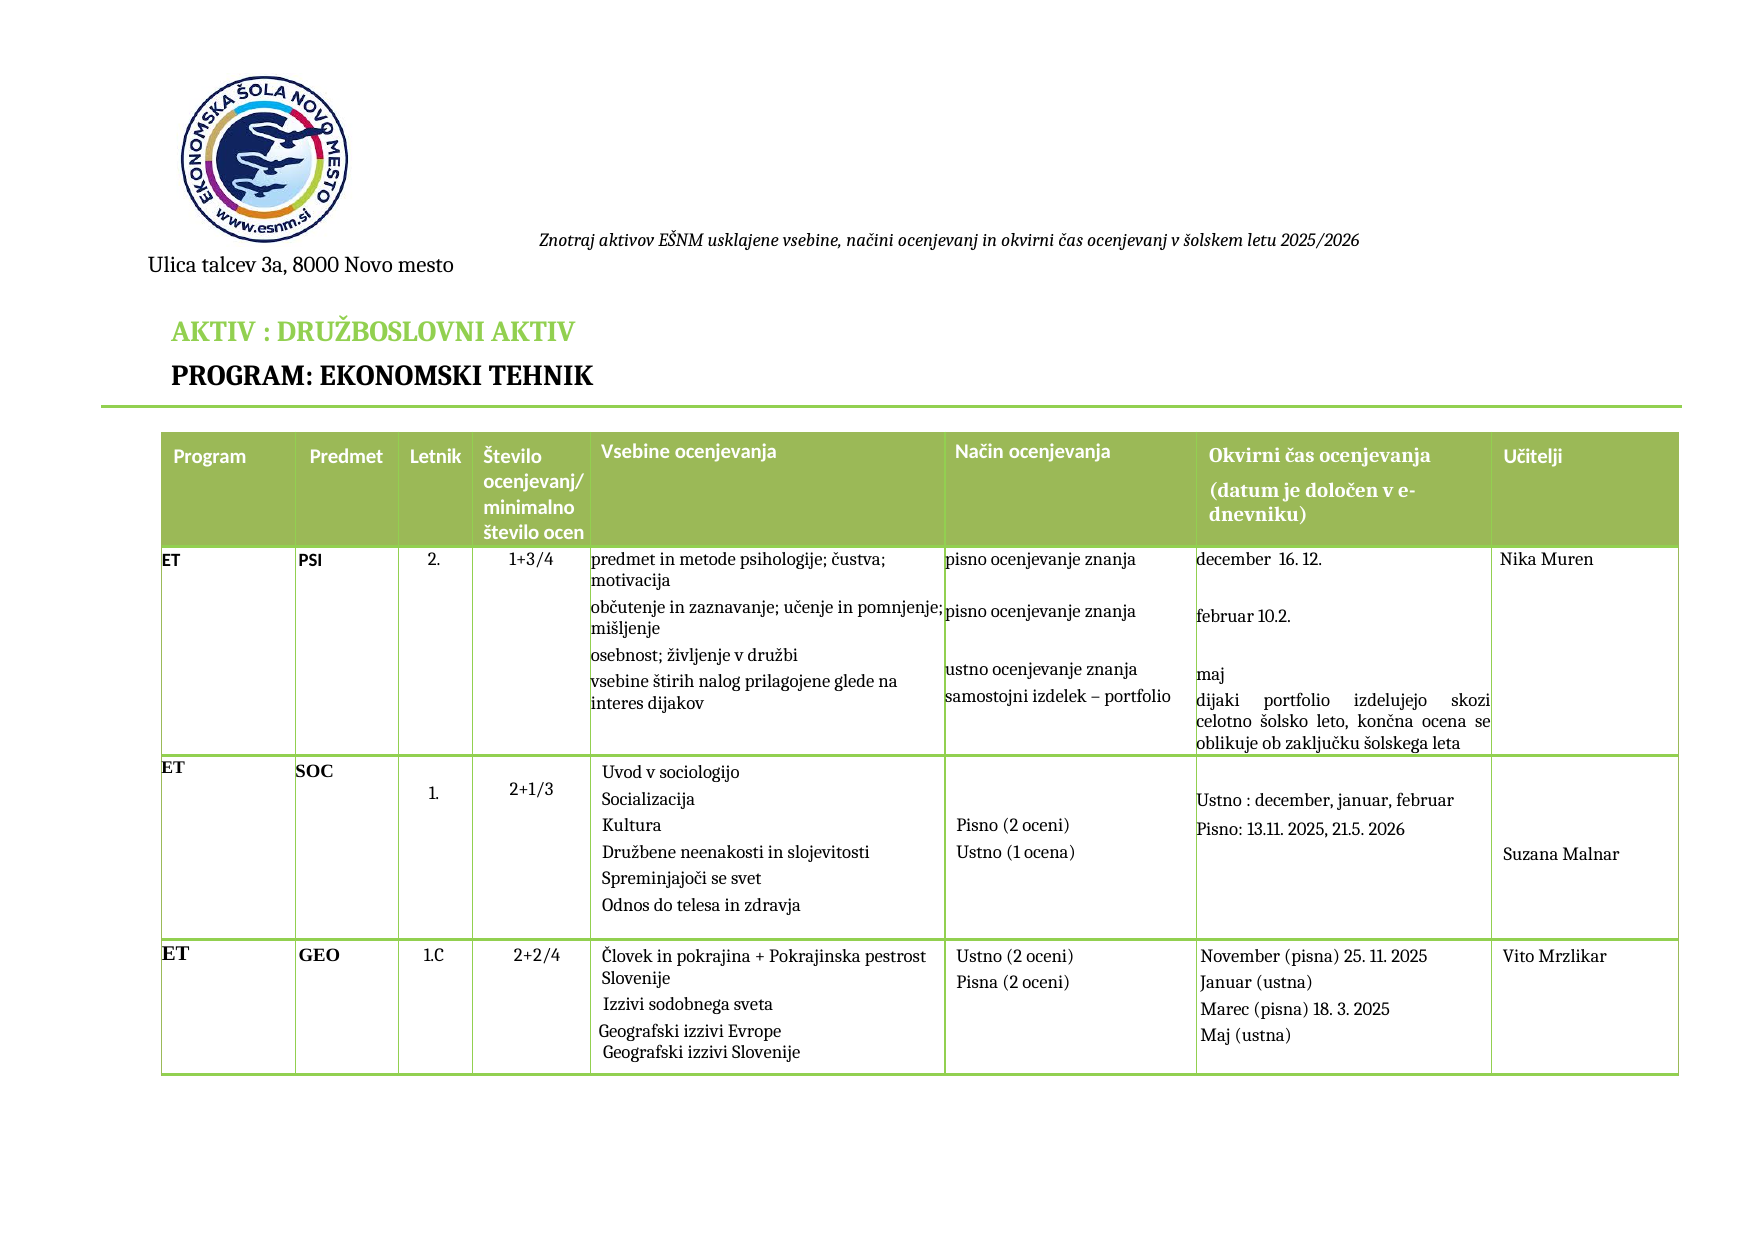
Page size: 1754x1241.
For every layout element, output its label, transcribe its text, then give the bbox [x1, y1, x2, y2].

table_header Način ocenjevanja [946, 432, 1196, 545]
table_header Učitelji [1492, 432, 1679, 545]
table_header Število ocenjevanj/ minimalno število ocen [473, 432, 590, 545]
table_cell Uvod v sociologijo Socializacija Kultura Družbene neenakosti in slojevitosti Spreminjajoči se svet Odnos do telesa in zdravja [591, 757, 944, 938]
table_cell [591, 941, 944, 1073]
table_cell predmet in metode psihologije; čustva; motivacija občutenje in zaznavanje; učenje in pomnjenje; mišljenje osebnost; življenje v družbi vsebine štirih nalog prilagojene glede na interes dijakov [591, 548, 944, 754]
table_cell GEO [296, 941, 398, 1073]
title AKTIV : DRUŽBOSLOVNI AKTIV [171, 315, 1606, 348]
table_cell 2. [399, 548, 472, 754]
table_cell 2+2/4 [473, 941, 590, 1073]
table_header Vsebine ocenjevanja [591, 432, 944, 545]
table_cell december 16. 12. februar 10.2. maj dijaki portfolio izdelujejo skozi celotno šolsko leto, končna ocena se oblikuje ob zaključku šolskega leta [1197, 548, 1491, 754]
table_cell SOC [296, 757, 398, 938]
table_header Letnik [399, 432, 472, 545]
title PROGRAM: EKONOMSKI TEHNIK [171, 359, 1606, 392]
table_cell ET [162, 548, 295, 754]
table_cell Suzana Malnar [1492, 757, 1678, 938]
table_cell Nika Muren [1492, 548, 1678, 754]
table_cell ET [162, 757, 295, 938]
table_cell Pisno (2 oceni) Ustno (1 ocena) [946, 757, 1196, 938]
table_header Program [161, 432, 295, 545]
table_header Okvirni čas ocenjevanja (datum je določen v e-dnevniku) [1197, 432, 1491, 545]
table_cell 1+3/4 [473, 548, 590, 754]
table_cell 1. [399, 757, 472, 938]
table_cell 2+1/3 [473, 757, 590, 938]
table_cell pisno ocenjevanje znanja pisno ocenjevanje znanja ustno ocenjevanje znanja samostojni izdelek – portfolio [946, 548, 1196, 754]
table_cell Ustno : december, januar, februar Pisno: 13.11. 2025, 21.5. 2026 [1197, 757, 1491, 938]
picture [176, 73, 354, 247]
table_cell Vito Mrzlikar [1492, 941, 1678, 1073]
table_header Predmet [296, 432, 398, 545]
table_cell 1.C [399, 941, 472, 1073]
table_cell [1197, 941, 1491, 1073]
table_cell PSI [296, 548, 398, 754]
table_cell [946, 941, 1196, 1073]
table_cell ET [162, 941, 295, 1073]
